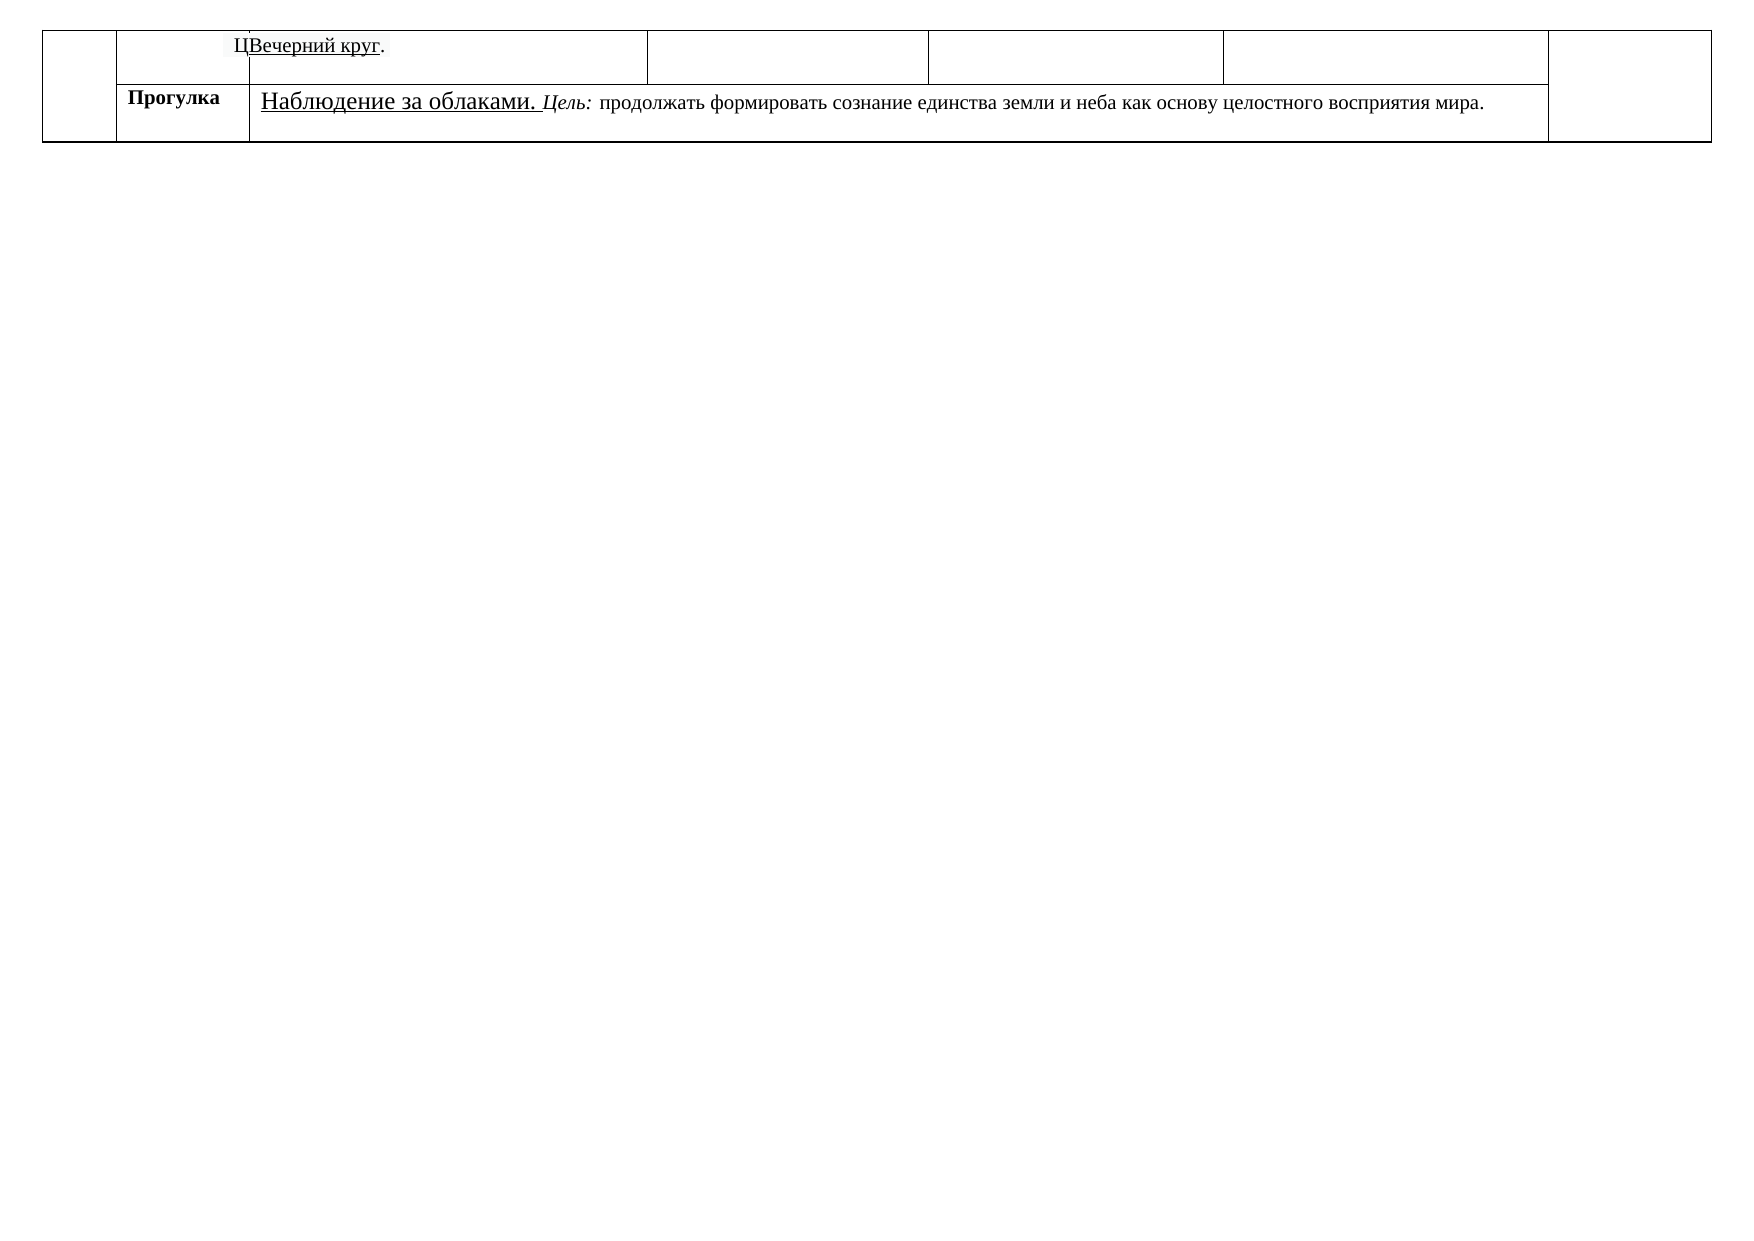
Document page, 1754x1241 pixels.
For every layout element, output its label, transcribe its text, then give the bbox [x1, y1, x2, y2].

table_cell Наблюдение за облаками. Цель: продолжать формировать сознание единства земли и неба как основу целостного восприятия мира. [250, 85, 1548, 141]
table_cell Вечер: [117, 31, 249, 84]
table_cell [250, 31, 647, 84]
table_cell Прогулка [117, 85, 249, 141]
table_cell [1224, 31, 1548, 84]
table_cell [648, 31, 928, 84]
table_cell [929, 31, 1223, 84]
